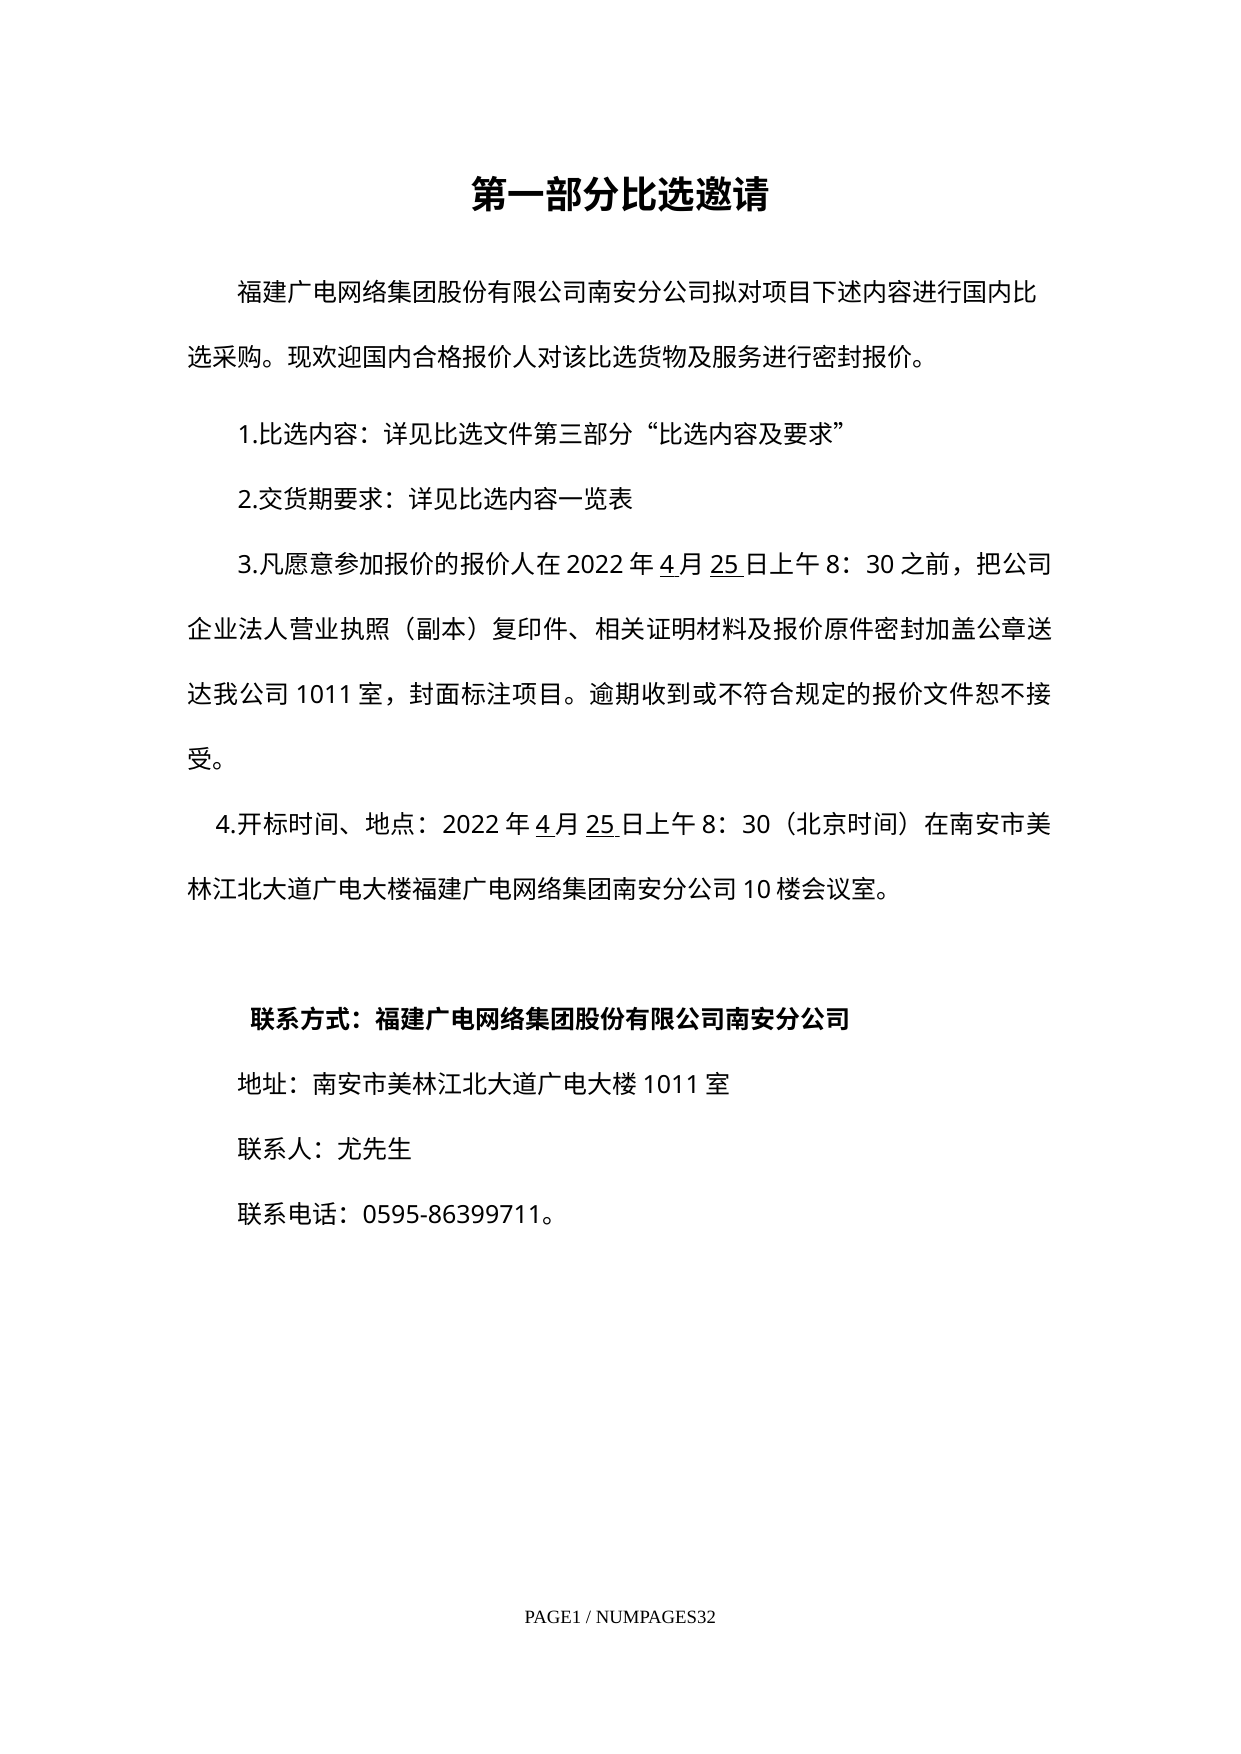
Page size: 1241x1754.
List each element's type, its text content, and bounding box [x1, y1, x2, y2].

text 地址：南安市美林江北大道广电大楼1011室 [187, 1050, 1053, 1115]
text 3.凡愿意参加报价的报价人在2022年4月25日上午8：30之前，把公司企业法人营业执照（副本）复印件、相关证明材料及报价原件密封加盖公章送达我公司1011室，封面标注项目。逾期收到或不符合规定的报价文件恕不接受。 [187, 530, 1053, 790]
text 福建广电网络集团股份有限公司南安分公司拟对项目下述内容进行国内比选采购。现欢迎国内合格报价人对该比选货物及服务进行密封报价。 [187, 258, 1053, 388]
text 联系人：尤先生 [187, 1115, 1053, 1180]
text 4.开标时间、地点：2022年4月25日上午8：30（北京时间）在南安市美林江北大道广电大楼福建广电网络集团南安分公司10楼会议室。 [187, 790, 1053, 920]
text 第一部分比选邀请 [187, 160, 1053, 225]
text 联系电话：0595-86399711。 [187, 1180, 1053, 1245]
text 2.交货期要求：详见比选内容一览表 [187, 465, 1053, 530]
text 联系方式：福建广电网络集团股份有限公司南安分公司 [187, 985, 1053, 1050]
text 1.比选内容：详见比选文件第三部分“比选内容及要求” [187, 400, 1053, 465]
